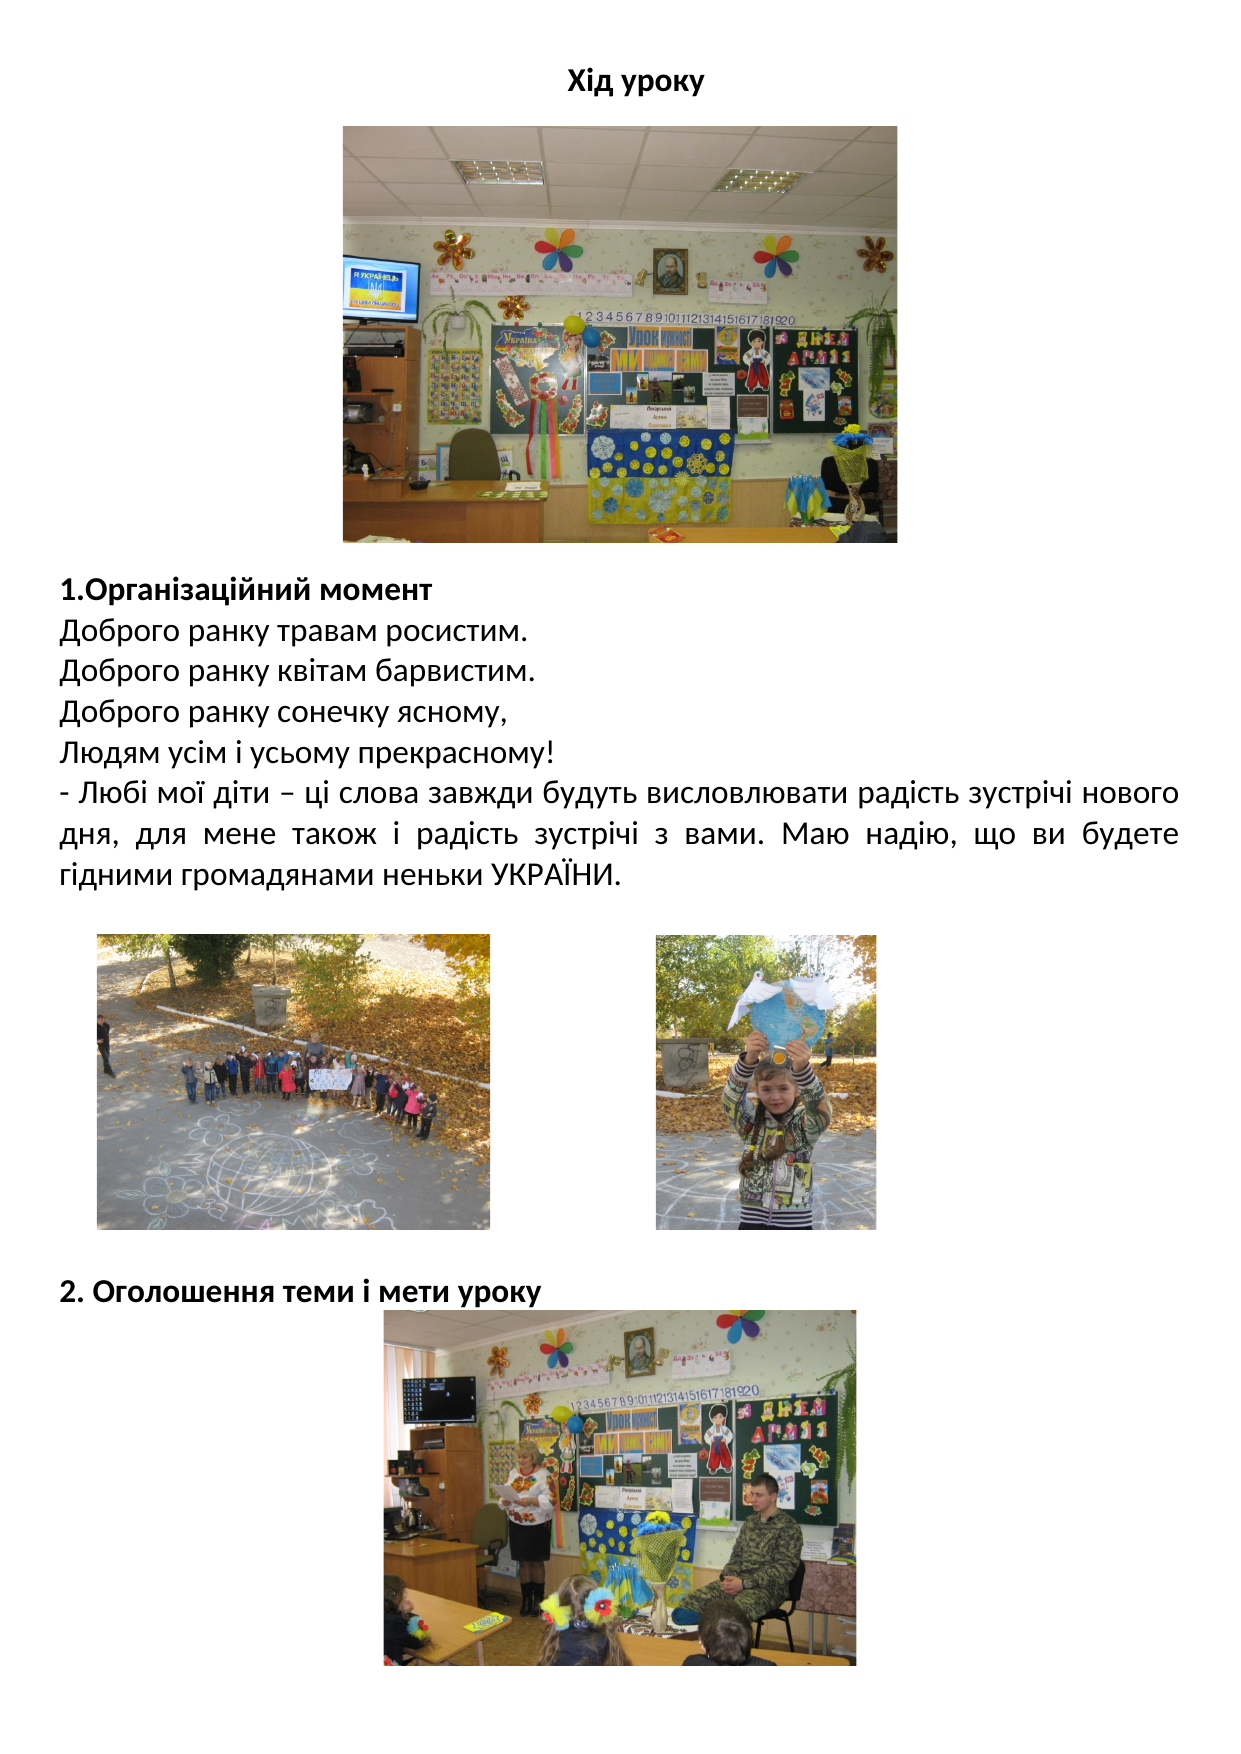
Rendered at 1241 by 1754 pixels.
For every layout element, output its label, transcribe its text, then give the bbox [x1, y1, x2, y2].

text Людям усім і усьому прекрасному! [59, 731, 1181, 771]
text Доброго ранку сонечку ясному, [59, 690, 1181, 731]
text 2. Оголошення теми і мети уроку [59, 1270, 1181, 1311]
picture [655, 935, 877, 1230]
text Хід уроку [59, 59, 1181, 100]
picture [342, 126, 898, 543]
picture [383, 1310, 857, 1666]
text Доброго ранку травам росистим. [59, 608, 1181, 649]
picture [96, 934, 490, 1230]
text Доброго ранку квітам барвистим. [59, 649, 1181, 690]
text 1.Організаційний момент [59, 568, 1181, 608]
text - Любі мої діти – ці слова завжди будуть висловлювати радість зустрічі нового дня, для мене також і радість зустрічі з вами. Маю надію, що ви будете гідними громадянами неньки УКРАЇНИ. [59, 771, 1181, 894]
